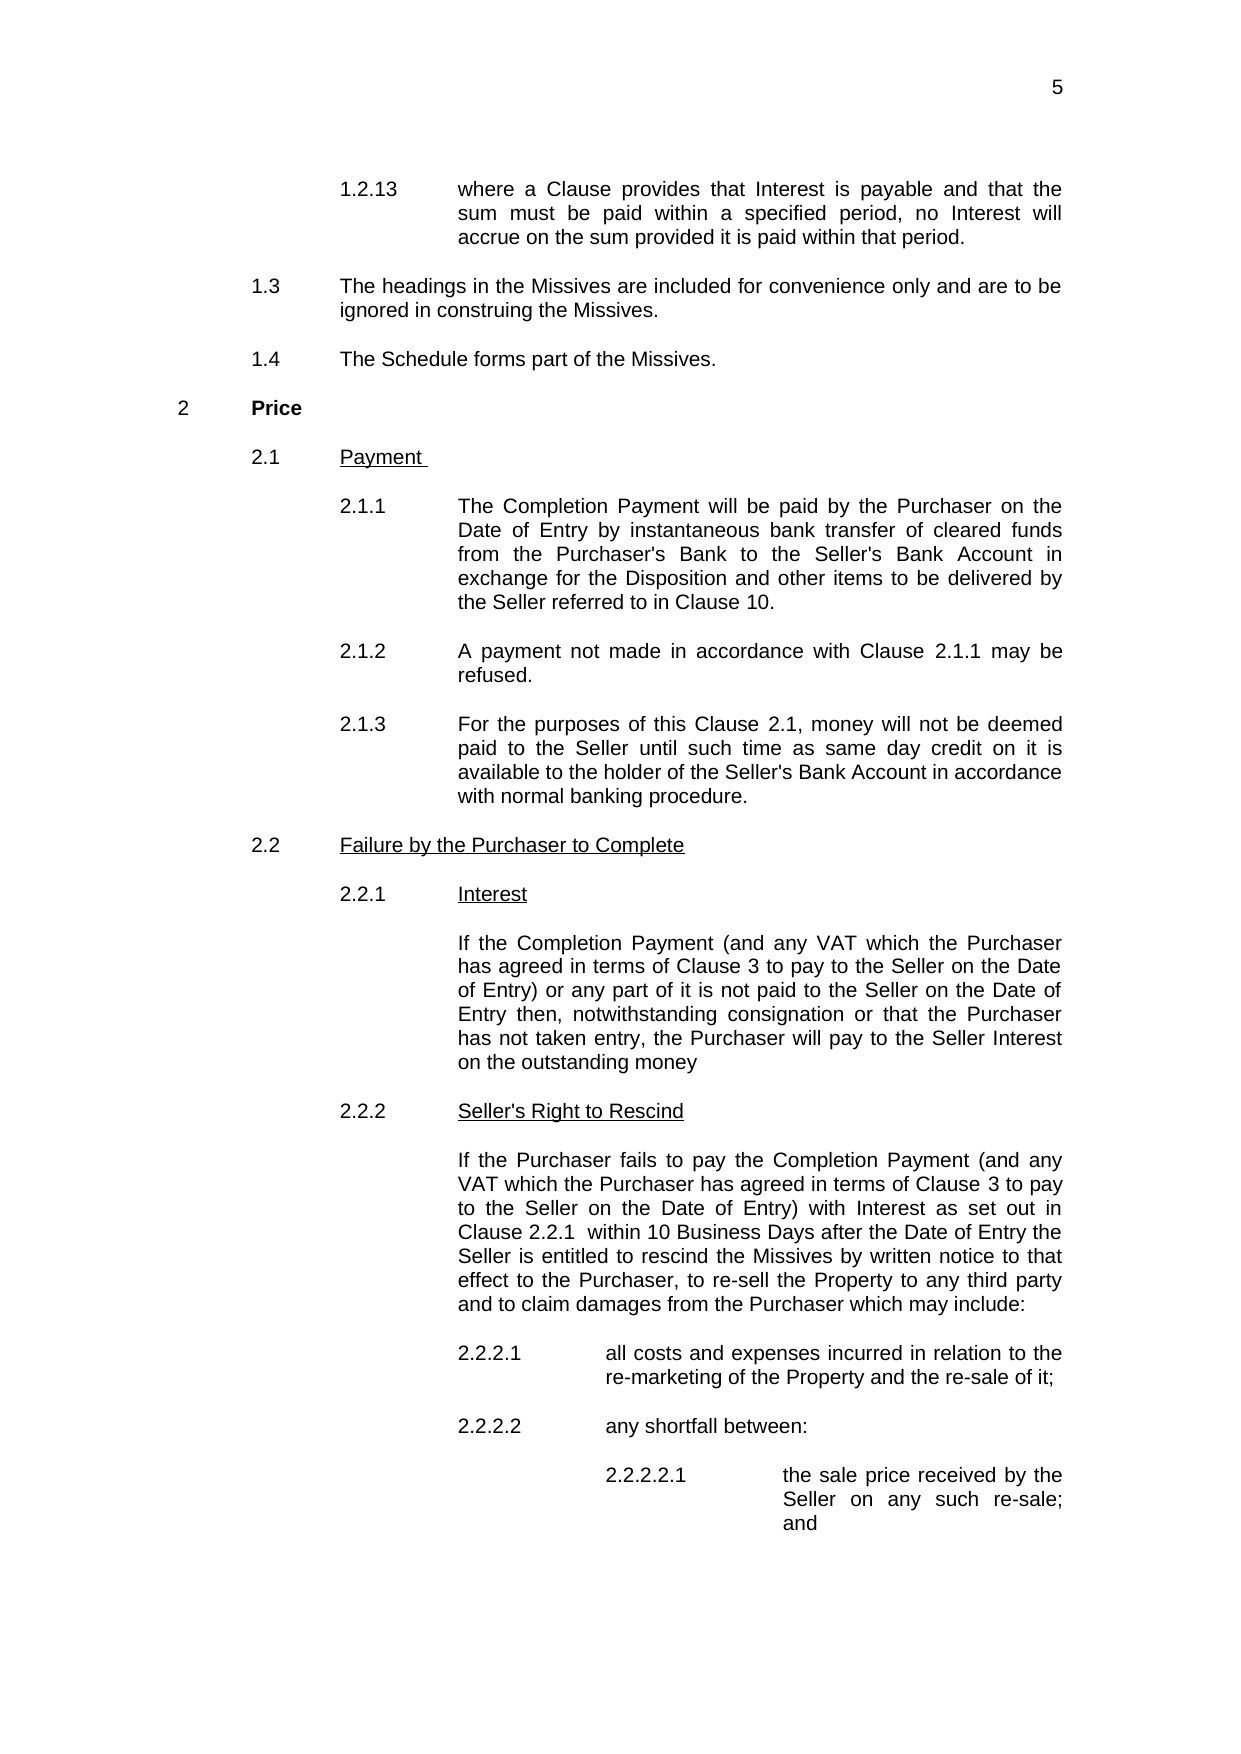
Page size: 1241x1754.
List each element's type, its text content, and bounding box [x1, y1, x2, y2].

subtitle Interest [339, 881, 1063, 905]
subtitle A payment not made in accordance with Clause 2.1.1 may be refused. [339, 639, 1063, 687]
subtitle any shortfall between: [458, 1414, 1063, 1438]
text If the Purchaser fails to pay the Completion Payment (and any VAT which the Purchaser has agreed in terms of Clause 3 to pay to the Seller on the Date of Entry) with Interest as set out in Clause 2.2.1 within 10 Business Days after the Date of Entry the Seller is entitled to rescind the Missives by written notice to that effect to the Purchaser, to re-sell the Property to any third party and to claim damages from the Purchaser which may include: [458, 1148, 1063, 1316]
text If the Completion Payment (and any VAT which the Purchaser has agreed in terms of Clause 3 to pay to the Seller on the Date of Entry) or any part of it is not paid to the Seller on the Date of Entry then, notwithstanding consignation or that the Purchaser has not taken entry, the Purchaser will pay to the Seller Interest on the outstanding money [458, 930, 1063, 1074]
subtitle The headings in the Missives are included for convenience only and are to be ignored in construing the Missives. [251, 274, 1063, 322]
subtitle The Completion Payment will be paid by the Purchaser on the Date of Entry by instantaneous bank transfer of cleared funds from the Purchaser's Bank to the Seller's Bank Account in exchange for the Disposition and other items to be delivered by the Seller referred to in Clause 10. [339, 494, 1063, 614]
subtitle Failure by the Purchaser to Complete [251, 832, 1063, 856]
subtitle Seller's Right to Rescind [339, 1099, 1063, 1123]
subtitle For the purposes of this Clause 2.1, money will not be deemed paid to the Seller until such time as same day credit on it is available to the holder of the Seller's Bank Account in accordance with normal banking procedure. [339, 712, 1063, 807]
subtitle the sale price received by the Seller on any such re-sale; and [605, 1463, 1063, 1534]
subtitle Payment [251, 445, 1063, 469]
subtitle where a Clause provides that Interest is payable and that the sum must be paid within a specified period, no Interest will accrue on the sum provided it is paid within that period. [339, 177, 1063, 249]
subtitle Price [177, 396, 1063, 420]
subtitle The Schedule forms part of the Missives. [251, 347, 1063, 371]
subtitle all costs and expenses incurred in relation to the re-marketing of the Property and the re-sale of it; [458, 1341, 1063, 1389]
